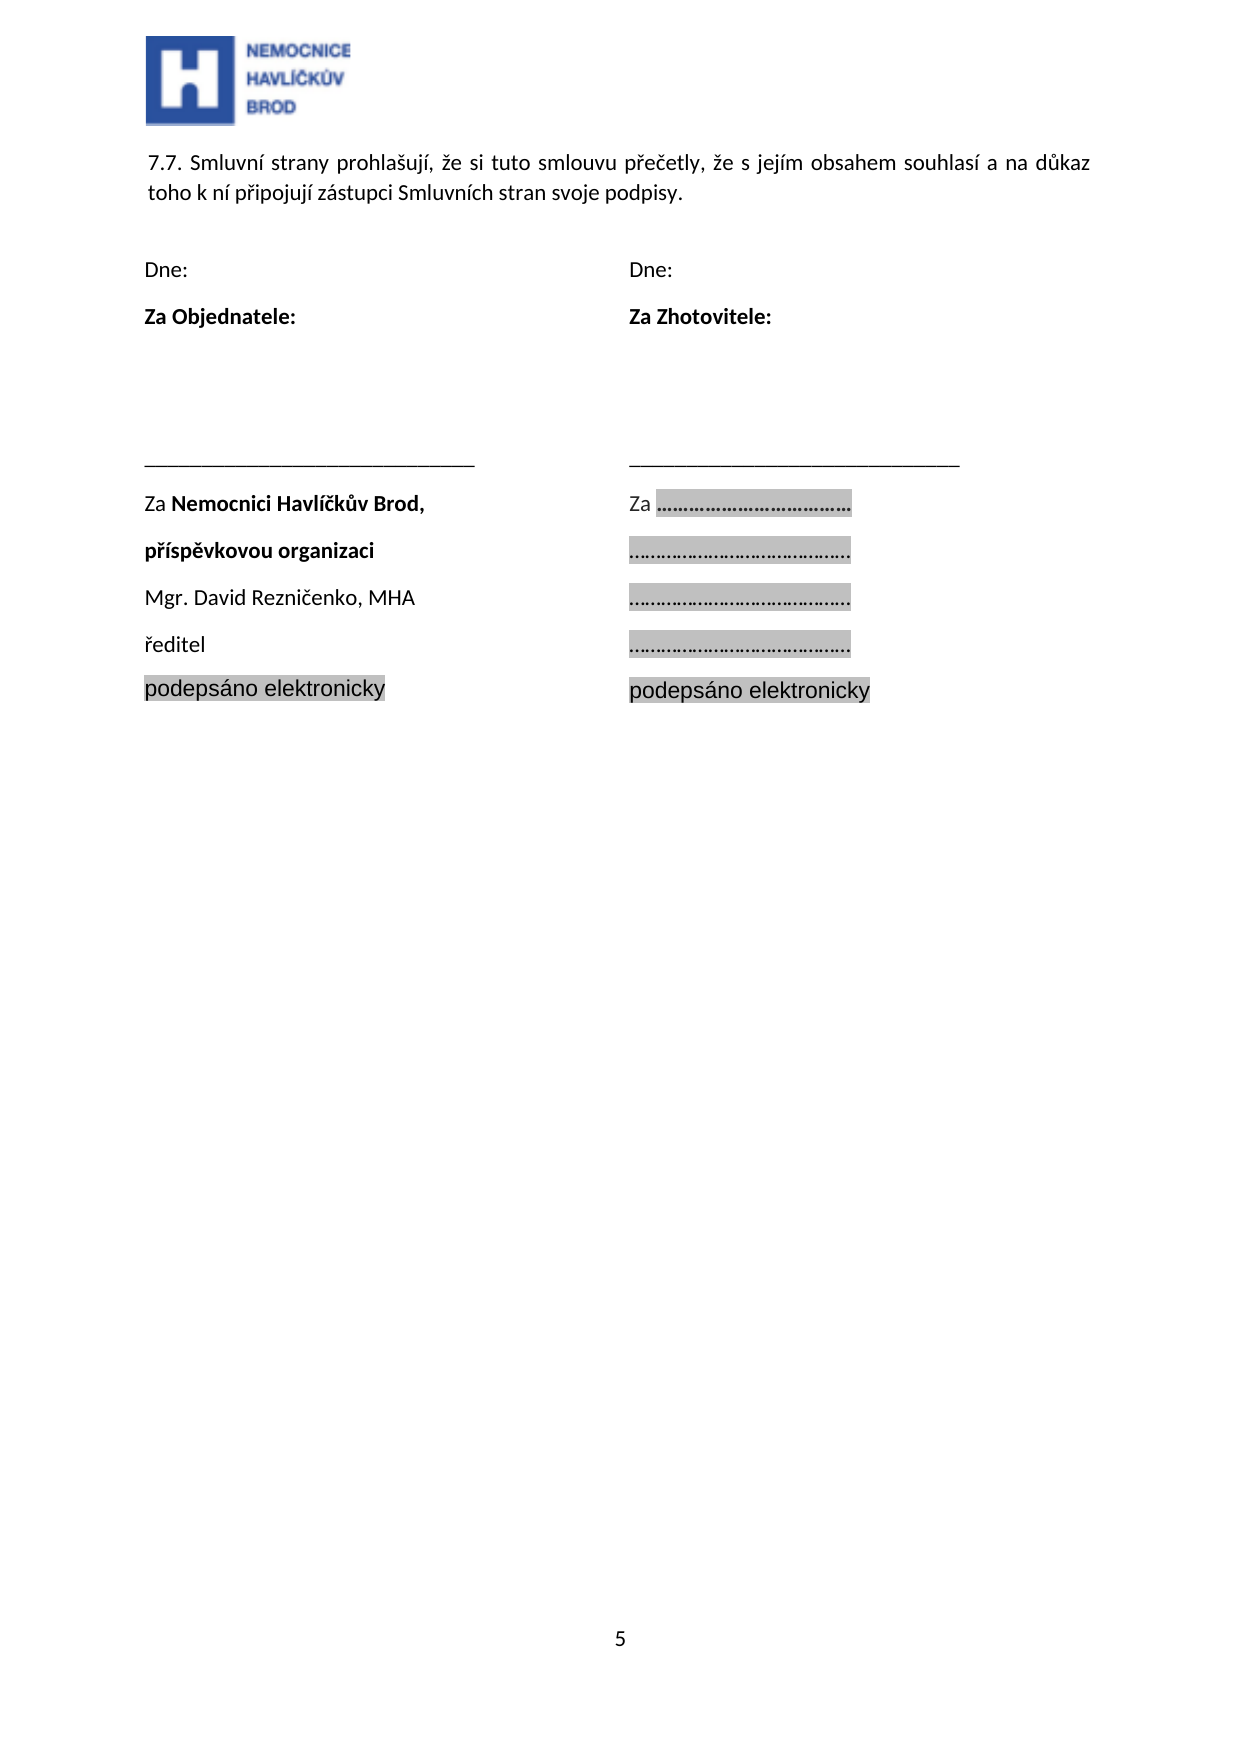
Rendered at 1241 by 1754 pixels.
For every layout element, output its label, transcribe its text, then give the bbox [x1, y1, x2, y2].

text 7.7. Smluvní strany prohlašují, že si tuto smlouvu přečetly, že s jejím obsahem souhlasí a na důkaz toho k ní připojují zástupci Smluvních stran svoje podpisy. [148, 148, 1093, 206]
picture [145, 36, 351, 126]
table_header Dne: Za Zhotovitele: _____________________________ Za ……………………………… …………………………………… …………………………………… …………………………………… podepsáno elektronicky [618, 208, 1103, 731]
table_header Dne: Za Objednatele: _____________________________ Za Nemocnici Havlíčkův Brod, příspěvkovou organizaci Mgr. David Rezničenko, MHA ředitel podepsáno elektronicky [133, 208, 618, 731]
